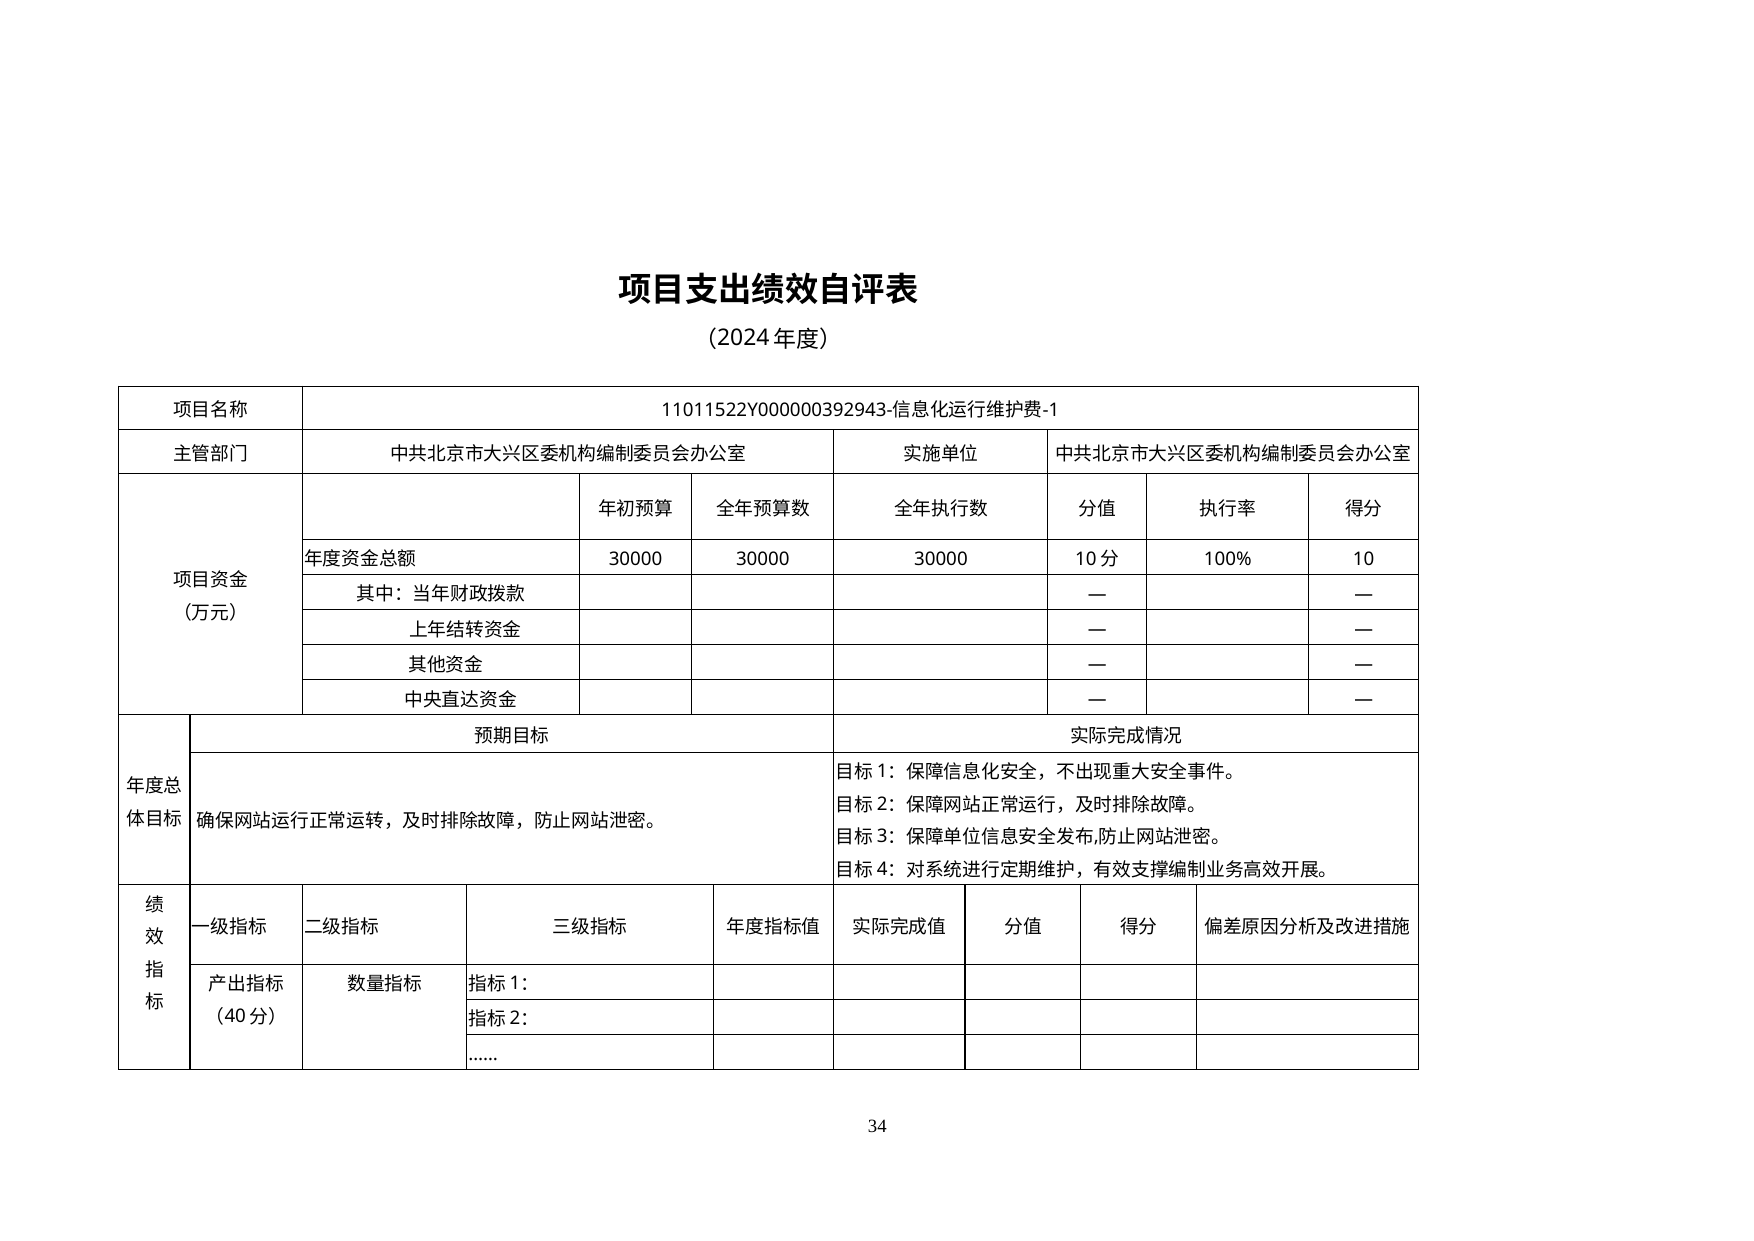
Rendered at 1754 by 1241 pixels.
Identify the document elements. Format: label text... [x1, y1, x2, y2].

table_cell — [1309, 610, 1418, 644]
table_cell 年度指标值 [714, 885, 833, 963]
table_cell 一级指标 [191, 885, 302, 963]
table_cell 全年执行数 [834, 474, 1047, 539]
table_cell [1147, 610, 1308, 644]
table_cell [834, 1035, 964, 1069]
table_cell 指标2： [467, 1000, 713, 1034]
table_cell 中央直达资金 [303, 680, 579, 714]
table_cell [834, 610, 1047, 644]
table_cell [692, 680, 833, 714]
table_cell [692, 645, 833, 679]
table_cell 实际完成情况 [834, 715, 1418, 752]
table_cell 其他资金 [303, 645, 579, 679]
table_cell — [1309, 645, 1418, 679]
table_cell 指标1： [467, 965, 713, 999]
table_cell [714, 965, 833, 999]
table_cell 三级指标 [467, 885, 713, 963]
table_cell [692, 575, 833, 609]
table_header 项目支出绩效自评表 [118, 253, 1418, 319]
table_cell — [1309, 575, 1418, 609]
table_cell 其中：当年财政拨款 [303, 575, 579, 609]
table_cell 得分 [1309, 474, 1418, 539]
table_cell [303, 474, 579, 539]
table_cell （2024年度） [118, 319, 1418, 386]
table_cell 上年结转资金 [303, 610, 579, 644]
table_cell 项目名称 [119, 387, 302, 429]
table_cell [1081, 1000, 1196, 1034]
table_cell 中共北京市大兴区委机构编制委员会办公室 [1048, 430, 1418, 473]
table_cell — [1048, 575, 1146, 609]
table_cell 年度资金总额 [303, 540, 579, 574]
table_cell 中共北京市大兴区委机构编制委员会办公室 [303, 430, 833, 473]
table_cell [966, 965, 1080, 999]
table_cell 100% [1147, 540, 1308, 574]
table_cell [1197, 1000, 1418, 1034]
table_cell [834, 680, 1047, 714]
table_cell …… [467, 1035, 713, 1069]
table_cell [580, 610, 691, 644]
table_cell [1081, 965, 1196, 999]
table_cell 绩 效 指 标 [119, 885, 189, 1069]
table_cell 数量指标 [303, 965, 466, 1069]
table_cell [580, 645, 691, 679]
table_cell 10分 [1048, 540, 1146, 574]
table_cell — [1048, 645, 1146, 679]
table_cell 确保网站运行正常运转，及时排除故障，防止网站泄密。 [191, 753, 833, 884]
table_cell 全年预算数 [692, 474, 833, 539]
table_cell 年初预算 [580, 474, 691, 539]
table_cell [834, 575, 1047, 609]
table_cell 产出指标（40分） [191, 965, 302, 1069]
table_cell [1081, 1035, 1196, 1069]
table_cell [834, 1000, 964, 1034]
table_cell 主管部门 [119, 430, 302, 473]
table_cell 得分 [1081, 885, 1196, 963]
table_cell [1197, 965, 1418, 999]
table_cell 项目资金 （万元） [119, 474, 302, 714]
table_cell 二级指标 [303, 885, 466, 963]
table_cell [834, 965, 964, 999]
table_cell 执行率 [1147, 474, 1308, 539]
table_cell 30000 [834, 540, 1047, 574]
table_cell [966, 1035, 1080, 1069]
table_cell [580, 680, 691, 714]
table_cell [834, 645, 1047, 679]
table_cell 分值 [966, 885, 1080, 963]
table_cell [580, 575, 691, 609]
table_cell — [1048, 680, 1146, 714]
table_cell 偏差原因分析及改进措施 [1197, 885, 1418, 963]
table_cell 分值 [1048, 474, 1146, 539]
table_cell 11011522Y000000392943-信息化运行维护费-1 [303, 387, 1418, 429]
table_cell [714, 1035, 833, 1069]
table_cell [714, 1000, 833, 1034]
table_cell [1197, 1035, 1418, 1069]
table_cell [1147, 575, 1308, 609]
table_cell 实际完成值 [834, 885, 964, 963]
table_cell 10 [1309, 540, 1418, 574]
table_cell [692, 610, 833, 644]
table_cell [966, 1000, 1080, 1034]
table_cell 30000 [692, 540, 833, 574]
table_cell 年度总体目标 [119, 715, 189, 884]
table_cell 30000 [580, 540, 691, 574]
table_cell [1147, 645, 1308, 679]
table_cell — [1048, 610, 1146, 644]
table_cell [1147, 680, 1308, 714]
table_cell 实施单位 [834, 430, 1047, 473]
table_cell — [1309, 680, 1418, 714]
table_cell 目标1：保障信息化安全，不出现重大安全事件。 目标2：保障网站正常运行，及时排除故障。 目标3：保障单位信息安全发布,防止网站泄密。 目标4：对系统进行定期维护，有效支撑编制业务高效开展。 [834, 753, 1418, 884]
table_cell 预期目标 [191, 715, 833, 752]
